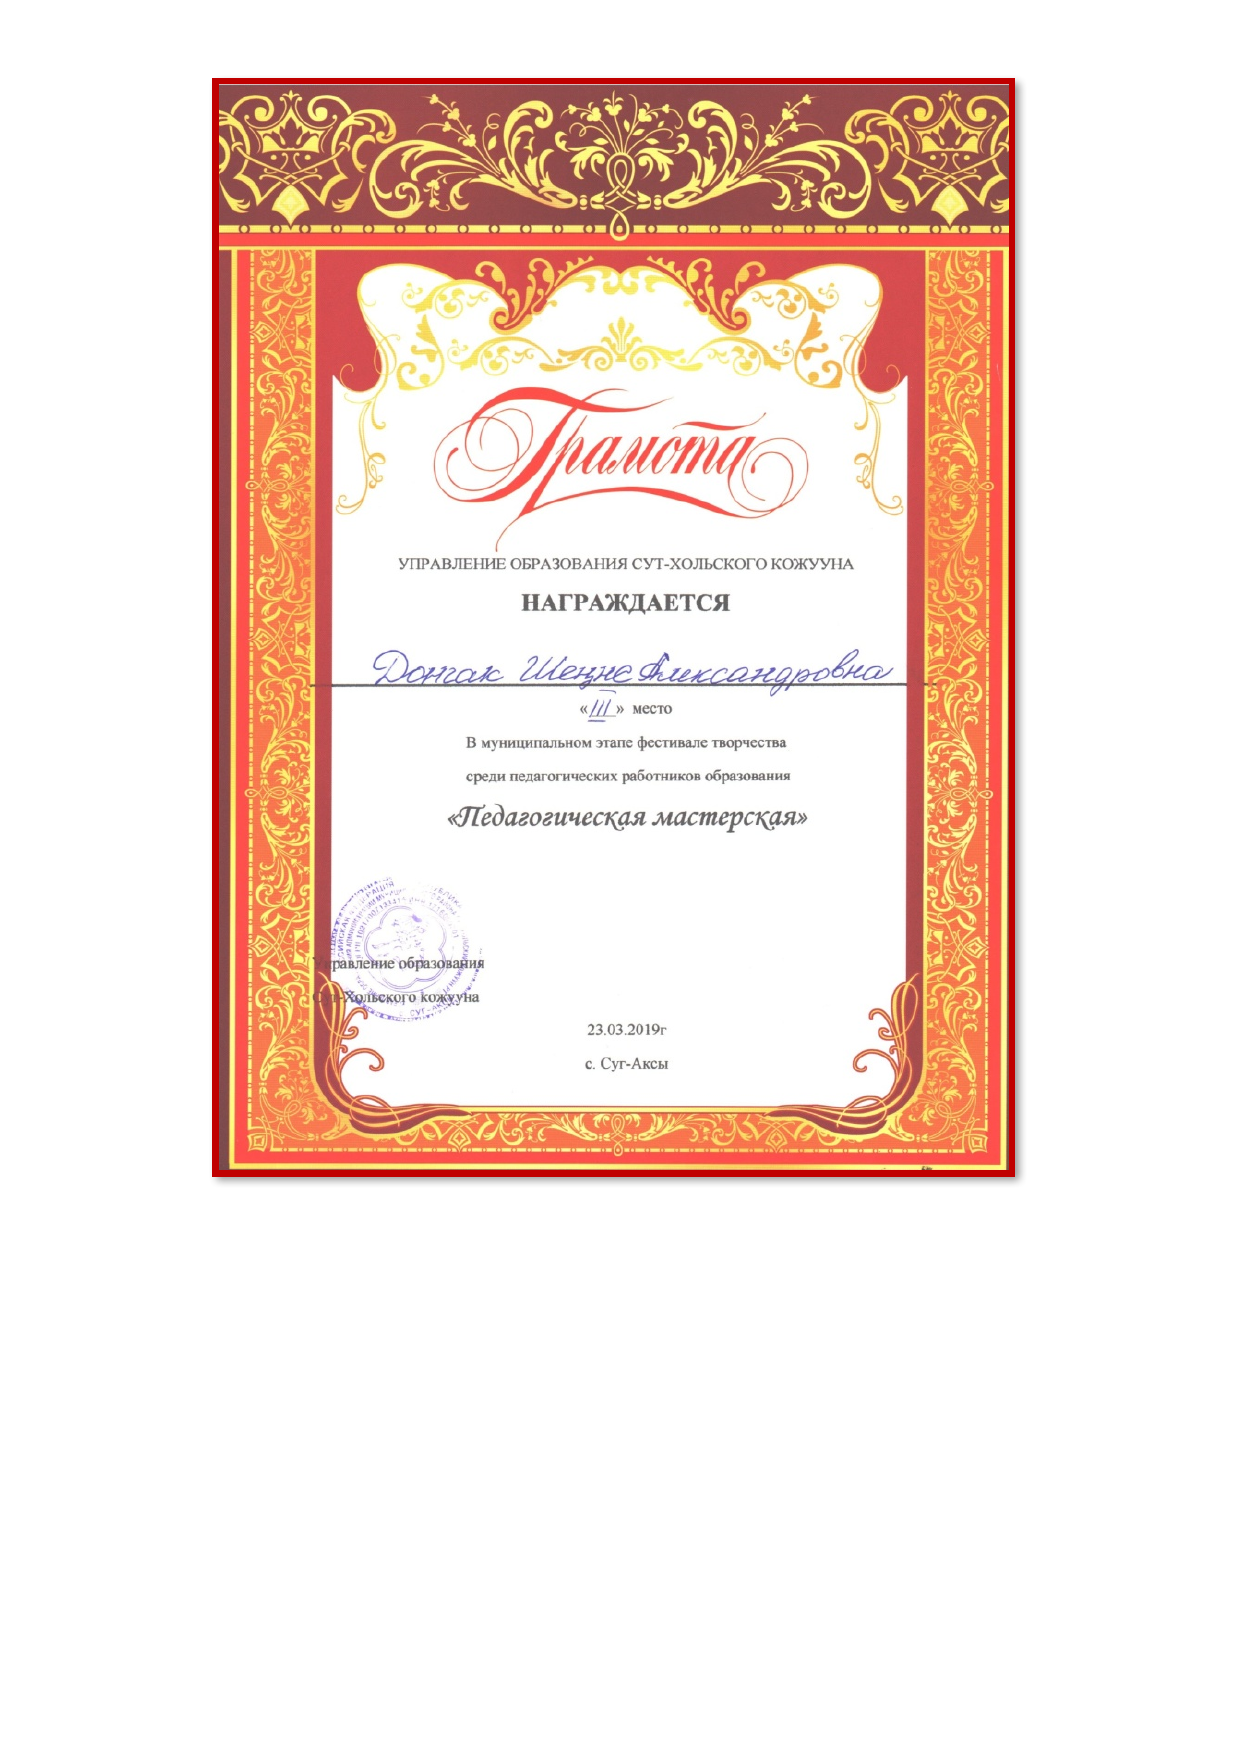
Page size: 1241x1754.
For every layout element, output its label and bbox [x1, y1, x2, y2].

picture [219, 84, 1009, 1170]
